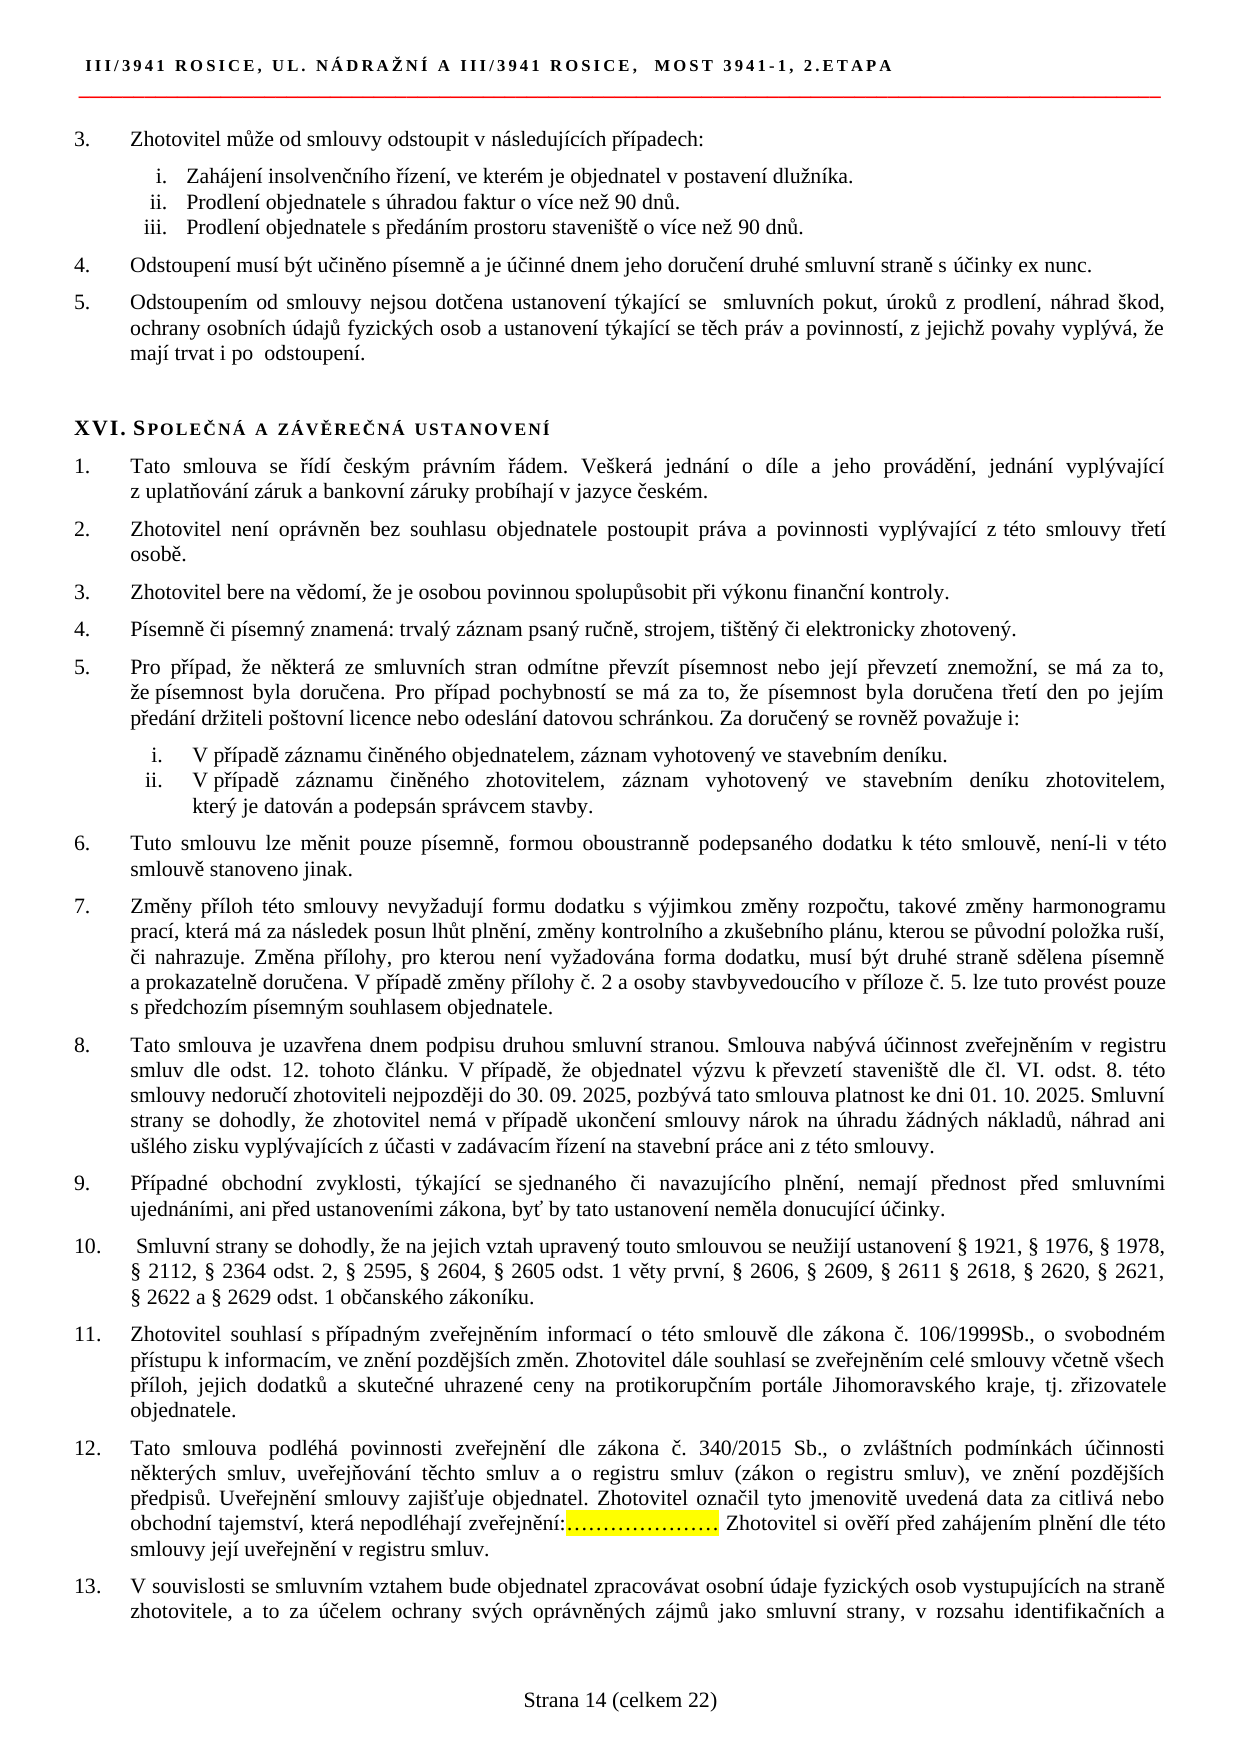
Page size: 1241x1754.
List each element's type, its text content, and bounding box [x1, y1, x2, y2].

list Zhotovitel bere na vědomí, že je osobou povinnou spolupůsobit při výkonu finanční kontroly. [74, 579, 1166, 604]
list Tato smlouva je uzavřena dnem podpisu druhou smluvní stranou. Smlouva nabývá účinnost zveřejněním v registru smluv dle odst. 12. tohoto článku. V případě, že objednatel výzvu k převzetí staveniště dle čl. VI. odst. 8. této smlouvy nedoručí zhotoviteli nejpozději do 30. 09. 2025, pozbývá tato smlouva platnost ke dni 01. 10. 2025. Smluvní strany se dohodly, že zhotovitel nemá v případě ukončení smlouvy nárok na úhradu žádných nákladů, náhrad ani ušlého zisku vyplývajících z účasti v zadávacím řízení na stavební práce ani z této smlouvy. [74, 1032, 1166, 1158]
list Prodlení objednatele s předáním prostoru staveniště o více než 90 dnů. [167, 214, 1166, 239]
list Případné obchodní zvyklosti, týkající se sjednaného či navazujícího plnění, nemají přednost před smluvními ujednáními, ani před ustanoveními zákona, byť by tato ustanovení neměla donucující účinky. [74, 1170, 1166, 1221]
list V případě záznamu činěného objednatelem, záznam vyhotovený ve stavebním deníku. [162, 742, 1166, 767]
list Tato smlouva podléhá povinnosti zveřejnění dle zákona č. 340/2015 Sb., o zvláštních podmínkách účinnosti některých smluv, uveřejňování těchto smluv a o registru smluv (zákon o registru smluv), ve znění pozdějších předpisů. Uveřejnění smlouvy zajišťuje objednatel. Zhotovitel označil tyto jmenovitě uvedená data za citlivá nebo obchodní tajemství, která nepodléhají zveřejnění:………………… Zhotovitel si ověří před zahájením plnění dle této smlouvy její uveřejnění v registru smluv. [74, 1435, 1166, 1561]
list Zahájení insolvenčního řízení, ve kterém je objednatel v postavení dlužníka. [167, 163, 1166, 189]
list Prodlení objednatele s úhradou faktur o více než 90 dnů. [167, 189, 1166, 214]
list Tato smlouva se řídí českým právním řádem. Veškerá jednání o díle a jeho provádění, jednání vyplývající z uplatňování záruk a bankovní záruky probíhají v jazyce českém. [74, 453, 1166, 503]
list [74, 1573, 1166, 1624]
list Společná a závěrečná ustanovení [74, 415, 1166, 440]
list Zhotovitel může od smlouvy odstoupit v následujících případech: [74, 126, 1166, 151]
list Písemně či písemný znamená: trvalý záznam psaný ručně, strojem, tištěný či elektronicky zhotovený. [74, 616, 1166, 642]
list Pro případ, že některá ze smluvních stran odmítne převzít písemnost nebo její převzetí znemožní, se má za to, že písemnost byla doručena. Pro případ pochybností se má za to, že písemnost byla doručena třetí den po jejím předání držiteli poštovní licence nebo odeslání datovou schránkou. Za doručený se rovněž považuje i: [74, 654, 1166, 730]
list Tuto smlouvu lze měnit pouze písemně, formou oboustranně podepsaného dodatku k této smlouvě, není-li v této smlouvě stanoveno jinak. [74, 830, 1166, 881]
list Odstoupení musí být učiněno písemně a je účinné dnem jeho doručení druhé smluvní straně s účinky ex nunc. [74, 252, 1166, 277]
list V případě záznamu činěného zhotovitelem, záznam vyhotovený ve stavebním deníku zhotovitelem, který je datován a podepsán správcem stavby. [162, 767, 1166, 818]
list Změny příloh této smlouvy nevyžadují formu dodatku s výjimkou změny rozpočtu, takové změny harmonogramu prací, která má za následek posun lhůt plnění, změny kontrolního a zkušebního plánu, kterou se původní položka ruší, či nahrazuje. Změna přílohy, pro kterou není vyžadována forma dodatku, musí být druhé straně sdělena písemně a prokazatelně doručena. V případě změny přílohy č. 2 a osoby stavbyvedoucího v příloze č. 5. lze tuto provést pouze s předchozím písemným souhlasem objednatele. [74, 893, 1166, 1019]
list Zhotovitel souhlasí s případným zveřejněním informací o této smlouvě dle zákona č. 106/1999Sb., o svobodném přístupu k informacím, ve znění pozdějších změn. Zhotovitel dále souhlasí se zveřejněním celé smlouvy včetně všech příloh, jejich dodatků a skutečné uhrazené ceny na protikorupčním portále Jihomoravského kraje, tj. zřizovatele objednatele. [74, 1321, 1166, 1422]
list Odstoupením od smlouvy nejsou dotčena ustanovení týkající se smluvních pokut, úroků z prodlení, náhrad škod, ochrany osobních údajů fyzických osob a ustanovení týkající se těch práv a povinností, z jejichž povahy vyplývá, že mají trvat i po odstoupení. [74, 289, 1166, 365]
list Zhotovitel není oprávněn bez souhlasu objednatele postoupit práva a povinnosti vyplývající z této smlouvy třetí osobě. [74, 516, 1166, 566]
list Smluvní strany se dohodly, že na jejich vztah upravený touto smlouvou se neužijí ustanovení § 1921, § 1976, § 1978, § 2112, § 2364 odst. 2, § 2595, § 2604, § 2605 odst. 1 věty první, § 2606, § 2609, § 2611 § 2618, § 2620, § 2621, § 2622 a § 2629 odst. 1 občanského zákoníku. [74, 1233, 1166, 1309]
